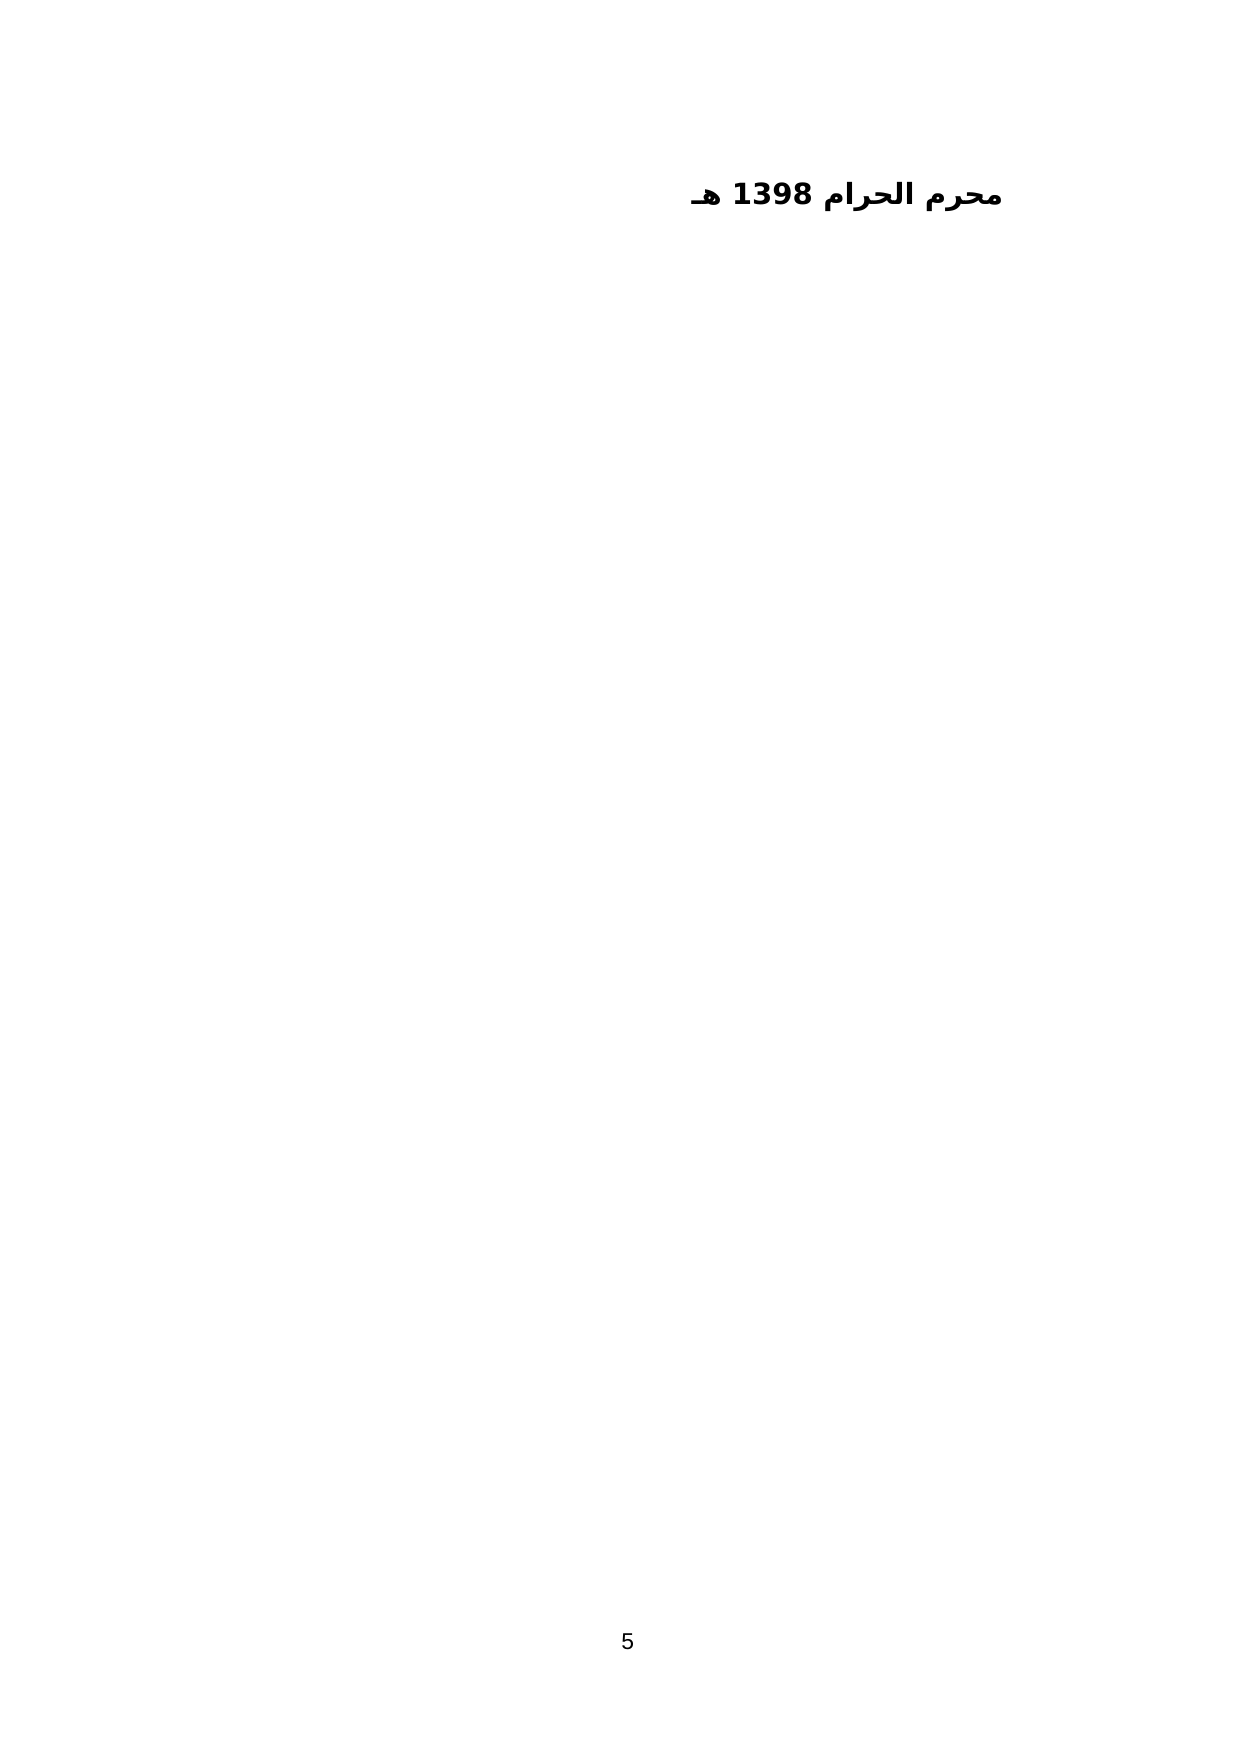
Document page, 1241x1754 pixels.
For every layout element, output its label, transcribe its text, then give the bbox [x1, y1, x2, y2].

text محرم الحرام 1398 هـ [222, 177, 1033, 211]
